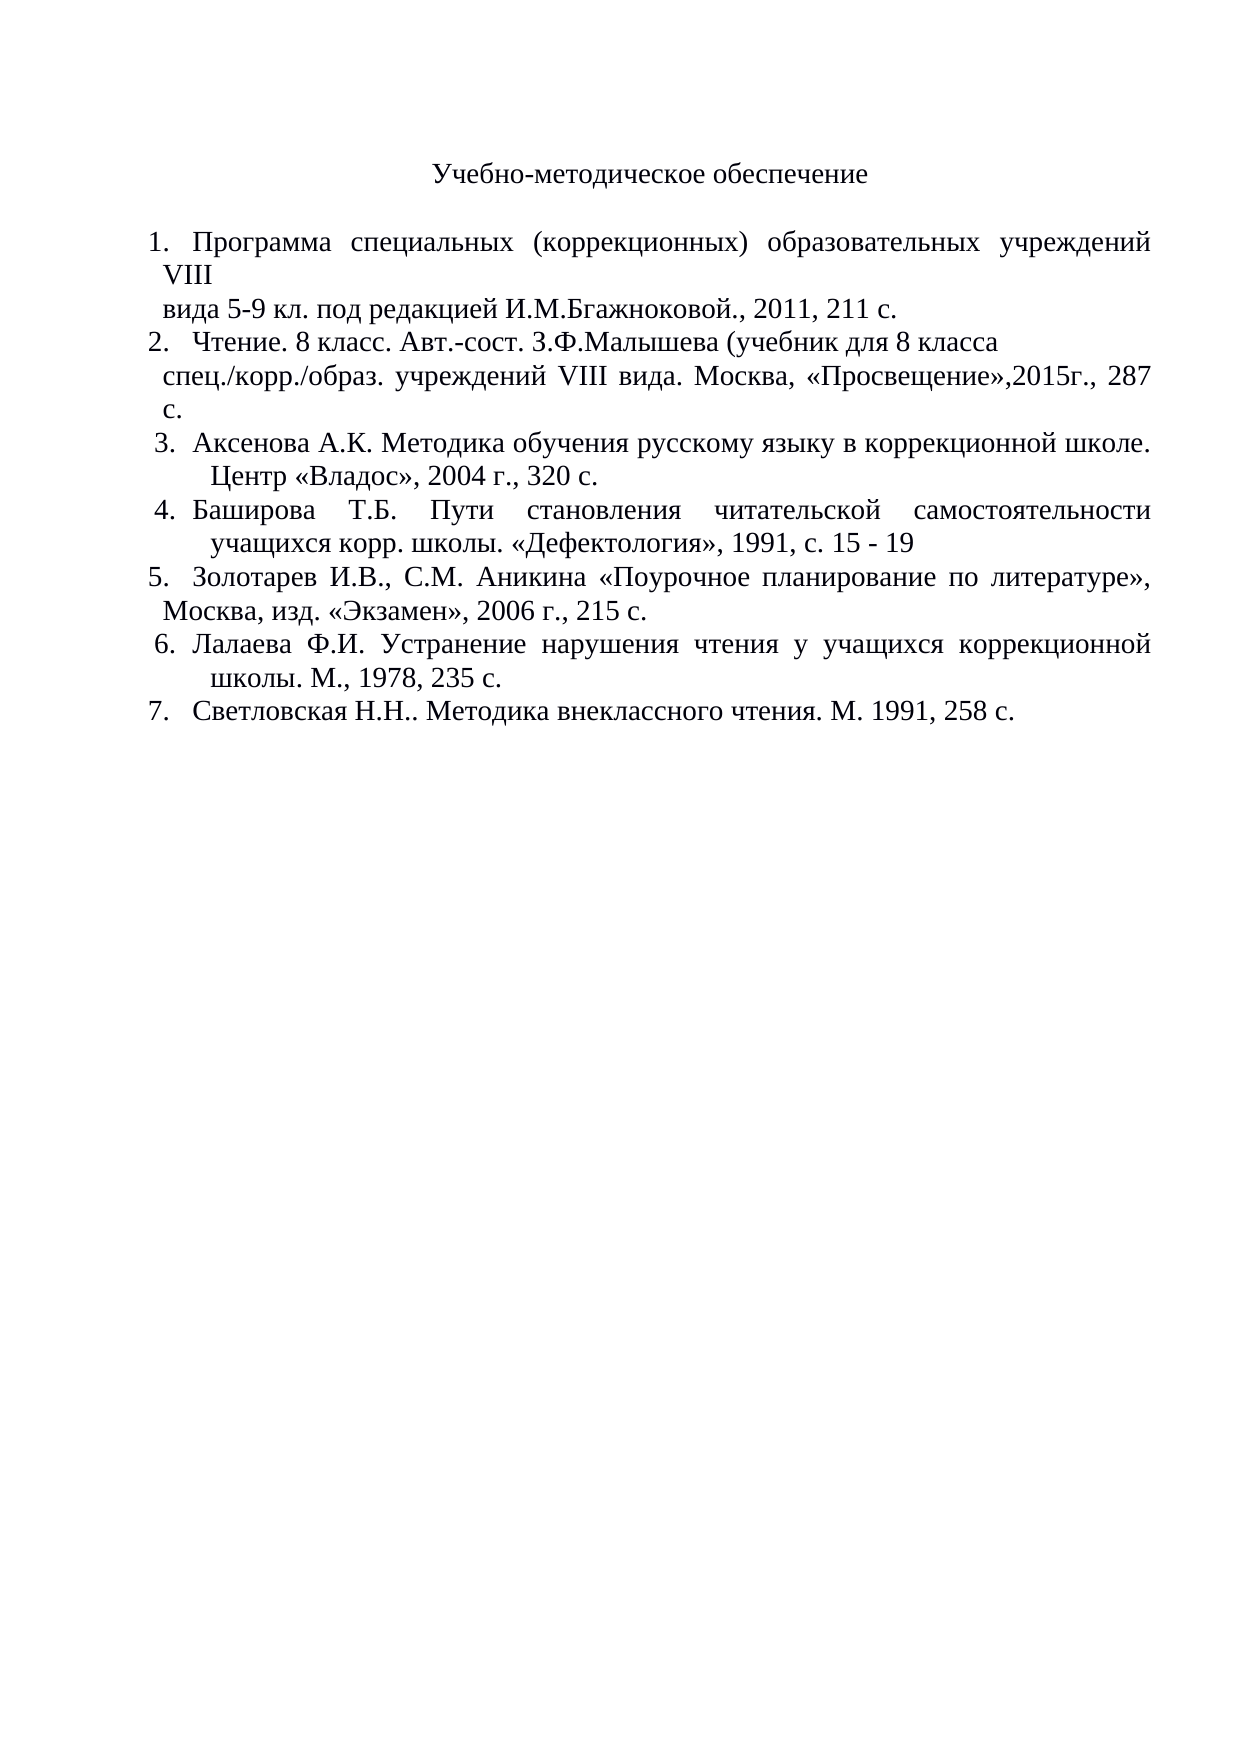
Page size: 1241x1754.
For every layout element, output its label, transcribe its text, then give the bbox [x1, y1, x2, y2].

list Чтение. 8 класс. Авт.-сост. З.Ф.Малышева (учебник для 8 класса [148, 324, 1152, 358]
text Учебно-методическое обеспечение [148, 157, 1152, 190]
text вида 5-9 кл. под редакцией И.М.Бгажноковой., 2011, 211 с. [162, 291, 1152, 324]
list Программа специальных (коррекционных) образовательных учреждений VIII [148, 224, 1152, 291]
list Лалаева Ф.И. Устранение нарушения чтения у учащихся коррекционной школы. М., 1978, 235 с. [154, 626, 1152, 693]
list Аксенова А.К. Методика обучения русскому языку в коррекционной школе. Центр «Владос», 2004 г., 320 с. [154, 425, 1152, 492]
text спец./корр./образ. учреждений VIII вида. Москва, «Просвещение»,2015г., 287 с. [162, 358, 1152, 425]
list Баширова Т.Б. Пути становления читательской самостоятельности учащихся корр. школы. «Дефектология», 1991, с. 15 - 19 [154, 492, 1152, 559]
list Золотарев И.В., С.М. Аникина «Поурочное планирование по литературе», Москва, изд. «Экзамен», 2006 г., 215 с. [148, 559, 1152, 626]
list Светловская Н.Н.. Методика внеклассного чтения. М. 1991, 258 с. [148, 693, 1152, 727]
